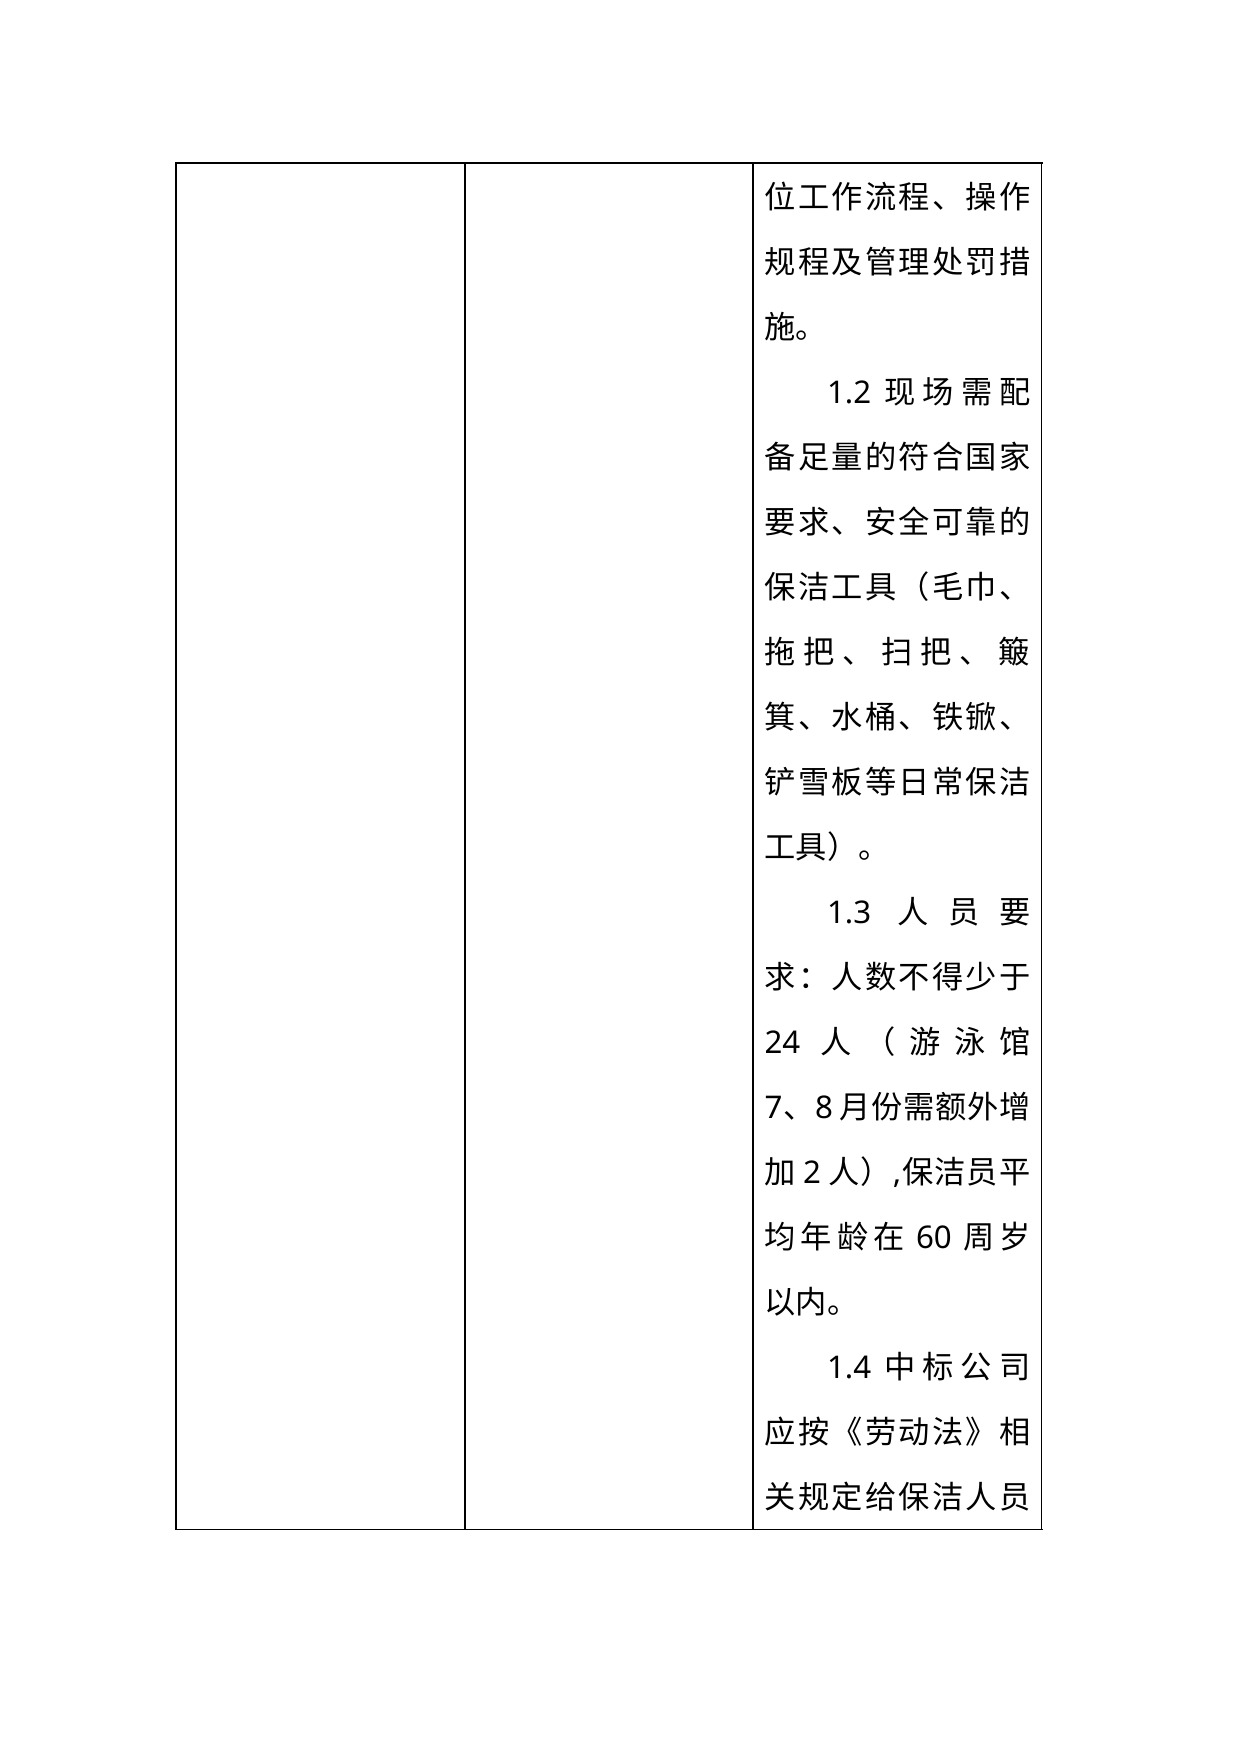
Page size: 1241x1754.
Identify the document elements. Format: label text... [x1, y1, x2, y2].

table_cell [466, 164, 752, 1528]
table_cell 1 [177, 164, 464, 1528]
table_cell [754, 164, 1041, 1528]
